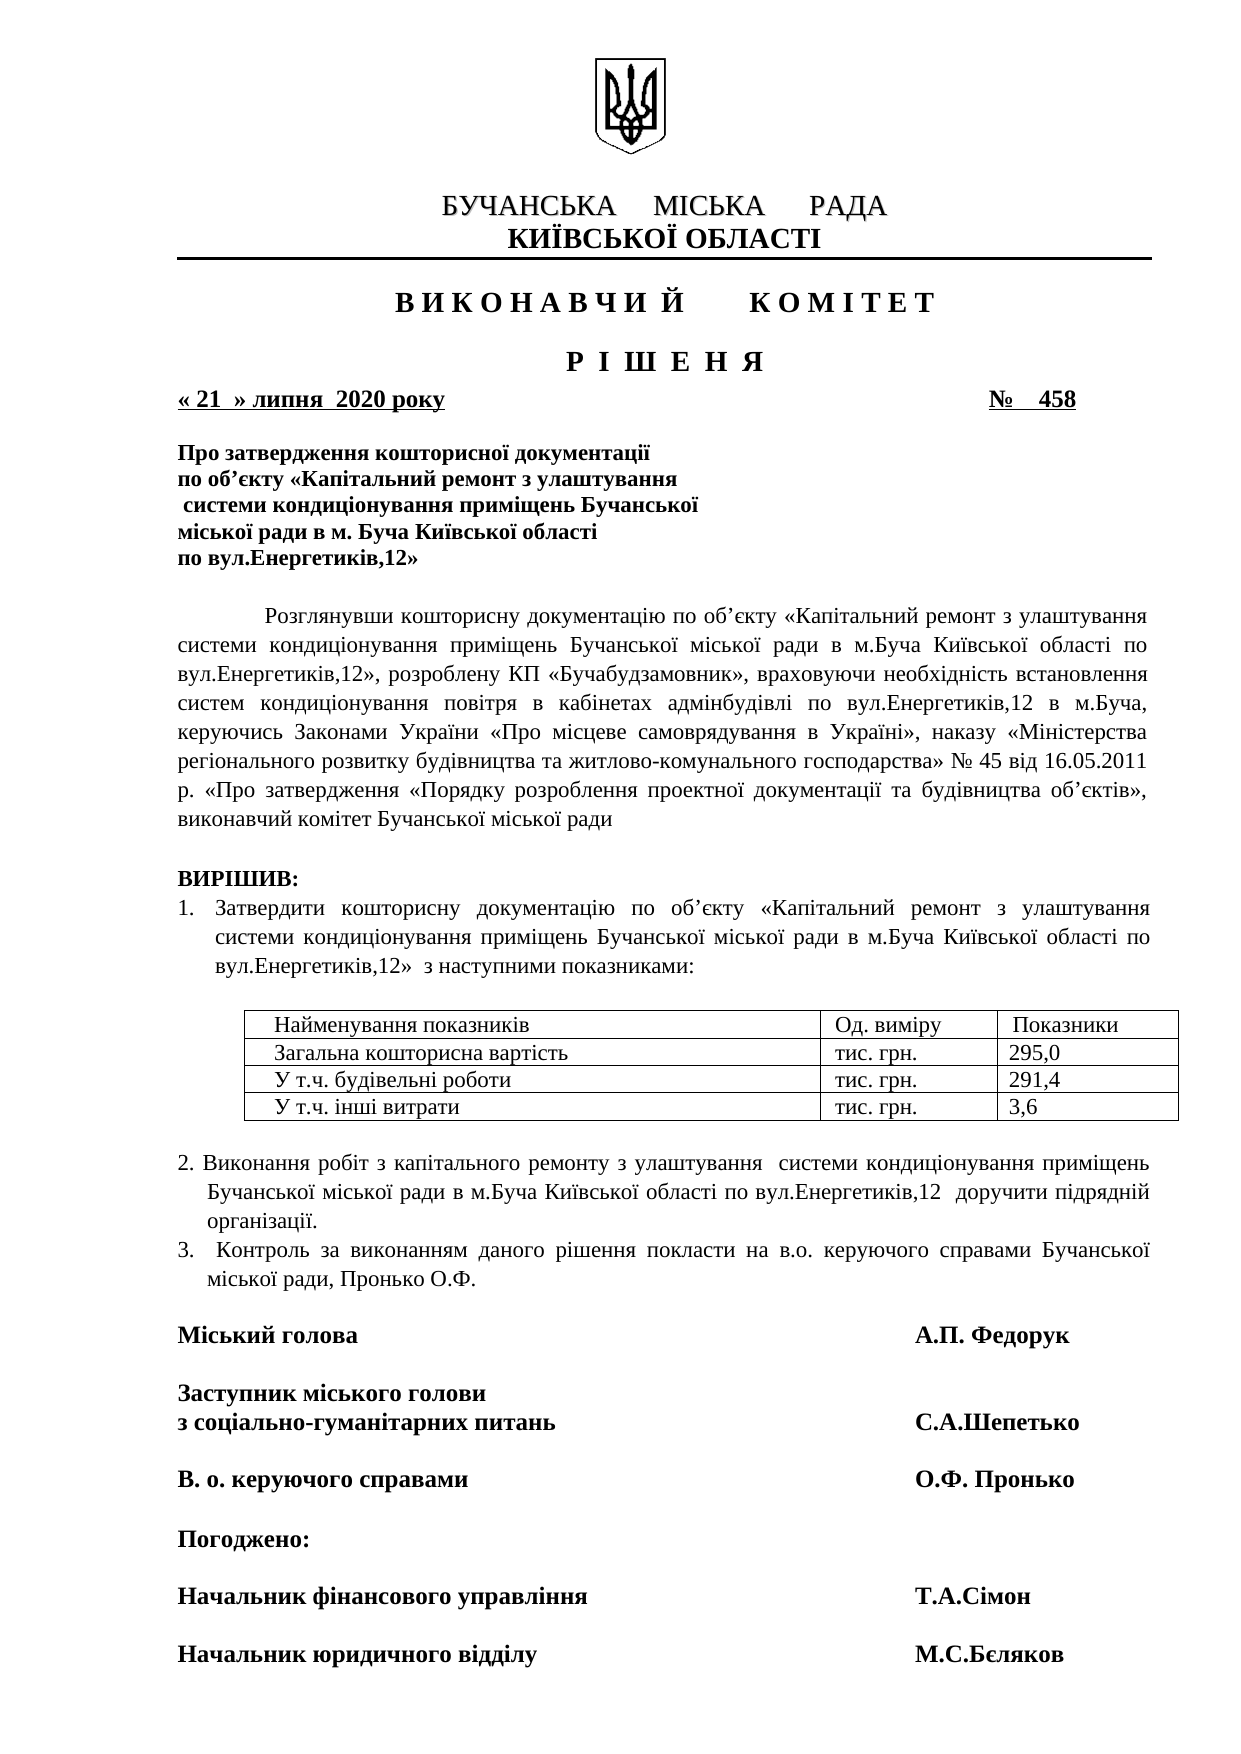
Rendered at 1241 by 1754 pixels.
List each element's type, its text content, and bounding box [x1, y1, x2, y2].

table_cell тис. грн. [821, 1066, 997, 1092]
text В. о. керуючого справами О.Ф. Пронько [177, 1464, 1152, 1493]
subtitle В И К О Н А В Ч И Й К О М І Т Е Т [177, 285, 1152, 319]
table_cell Загальна кошторисна вартість [245, 1039, 820, 1065]
table_header Найменування показників [245, 1011, 820, 1037]
text Про затвердження кошторисної документації [177, 439, 1149, 465]
table_cell У т.ч. інші витрати [245, 1093, 820, 1120]
text Розглянувши кошторисну документацію по об’єкту «Капітальний ремонт з улаштування системи кондиціонування приміщень Бучанської міської ради в м.Буча Київської області по вул.Енергетиків,12», розроблену КП «Бучабудзамовник», враховуючи необхідність встановлення систем кондиціонування повітря в кабінетах адмінбудівлі по вул.Енергетиків,12 в м.Буча, керуючись Законами України «Про місцеве самоврядування в Україні», наказу «Міністерства регіонального розвитку будівництва та житлово-комунального господарства» № 45 від 16.05.2011 р. «Про затвердження «Порядку розроблення проектної документації та будівництва об’єктів», виконавчий комітет Бучанської міської ради [177, 602, 1149, 831]
text Міський голова А.П. Федорук [177, 1321, 1152, 1349]
table_cell тис. грн. [821, 1039, 997, 1065]
subtitle КИЇВСЬКОЇ ОБЛАСТІ [177, 222, 1152, 257]
table_cell тис. грн. [821, 1093, 997, 1120]
subtitle Р І Ш Е Н Я [177, 344, 1152, 377]
text по вул.Енергетиків,12» [177, 544, 1149, 571]
text ВИРІШИВ: [177, 865, 1152, 892]
text 2. Виконання робіт з капітального ремонту з улаштування системи кондиціонування приміщень Бучанської міської ради в м.Буча Київської області по вул.Енергетиків,12 доручити підрядній організації. [177, 1149, 1152, 1234]
text системи кондиціонування приміщень Бучанської [177, 491, 1149, 518]
table_header Показники [998, 1011, 1178, 1037]
table_cell 291,4 [998, 1066, 1178, 1092]
text « 21 » липня 2020 року № 458 [177, 384, 1152, 412]
text Погоджено: [177, 1524, 1152, 1552]
text по об’єкту «Капітальний ремонт з улаштування [177, 465, 1149, 491]
table_cell У т.ч. будівельні роботи [245, 1066, 820, 1092]
table_header Од. виміру [821, 1011, 997, 1037]
text Начальник фінансового управління Т.А.Сімон [177, 1581, 1152, 1610]
text БУЧАНСЬКА МІСЬКА РАДА [177, 188, 1152, 222]
text з соціально-гуманітарних питань С.А.Шепетько [177, 1407, 1152, 1436]
list Затвердити кошторисну документацію по об’єкту «Капітальний ремонт з улаштування системи кондиціонування приміщень Бучанської міської ради в м.Буча Київської області по вул.Енергетиків,12» з наступними показниками: [177, 894, 1152, 978]
text Начальник юридичного відділу М.С.Бєляков [177, 1639, 1152, 1667]
table_cell 3,6 [998, 1093, 1178, 1120]
text 3. Контроль за виконанням даного рішення покласти на в.о. керуючого справами Бучанської міської ради, Пронько О.Ф. [177, 1236, 1152, 1292]
table_cell 295,0 [998, 1039, 1178, 1065]
text міської ради в м. Буча Київської області [177, 518, 1149, 544]
text Заступник міського голови [177, 1378, 1152, 1407]
